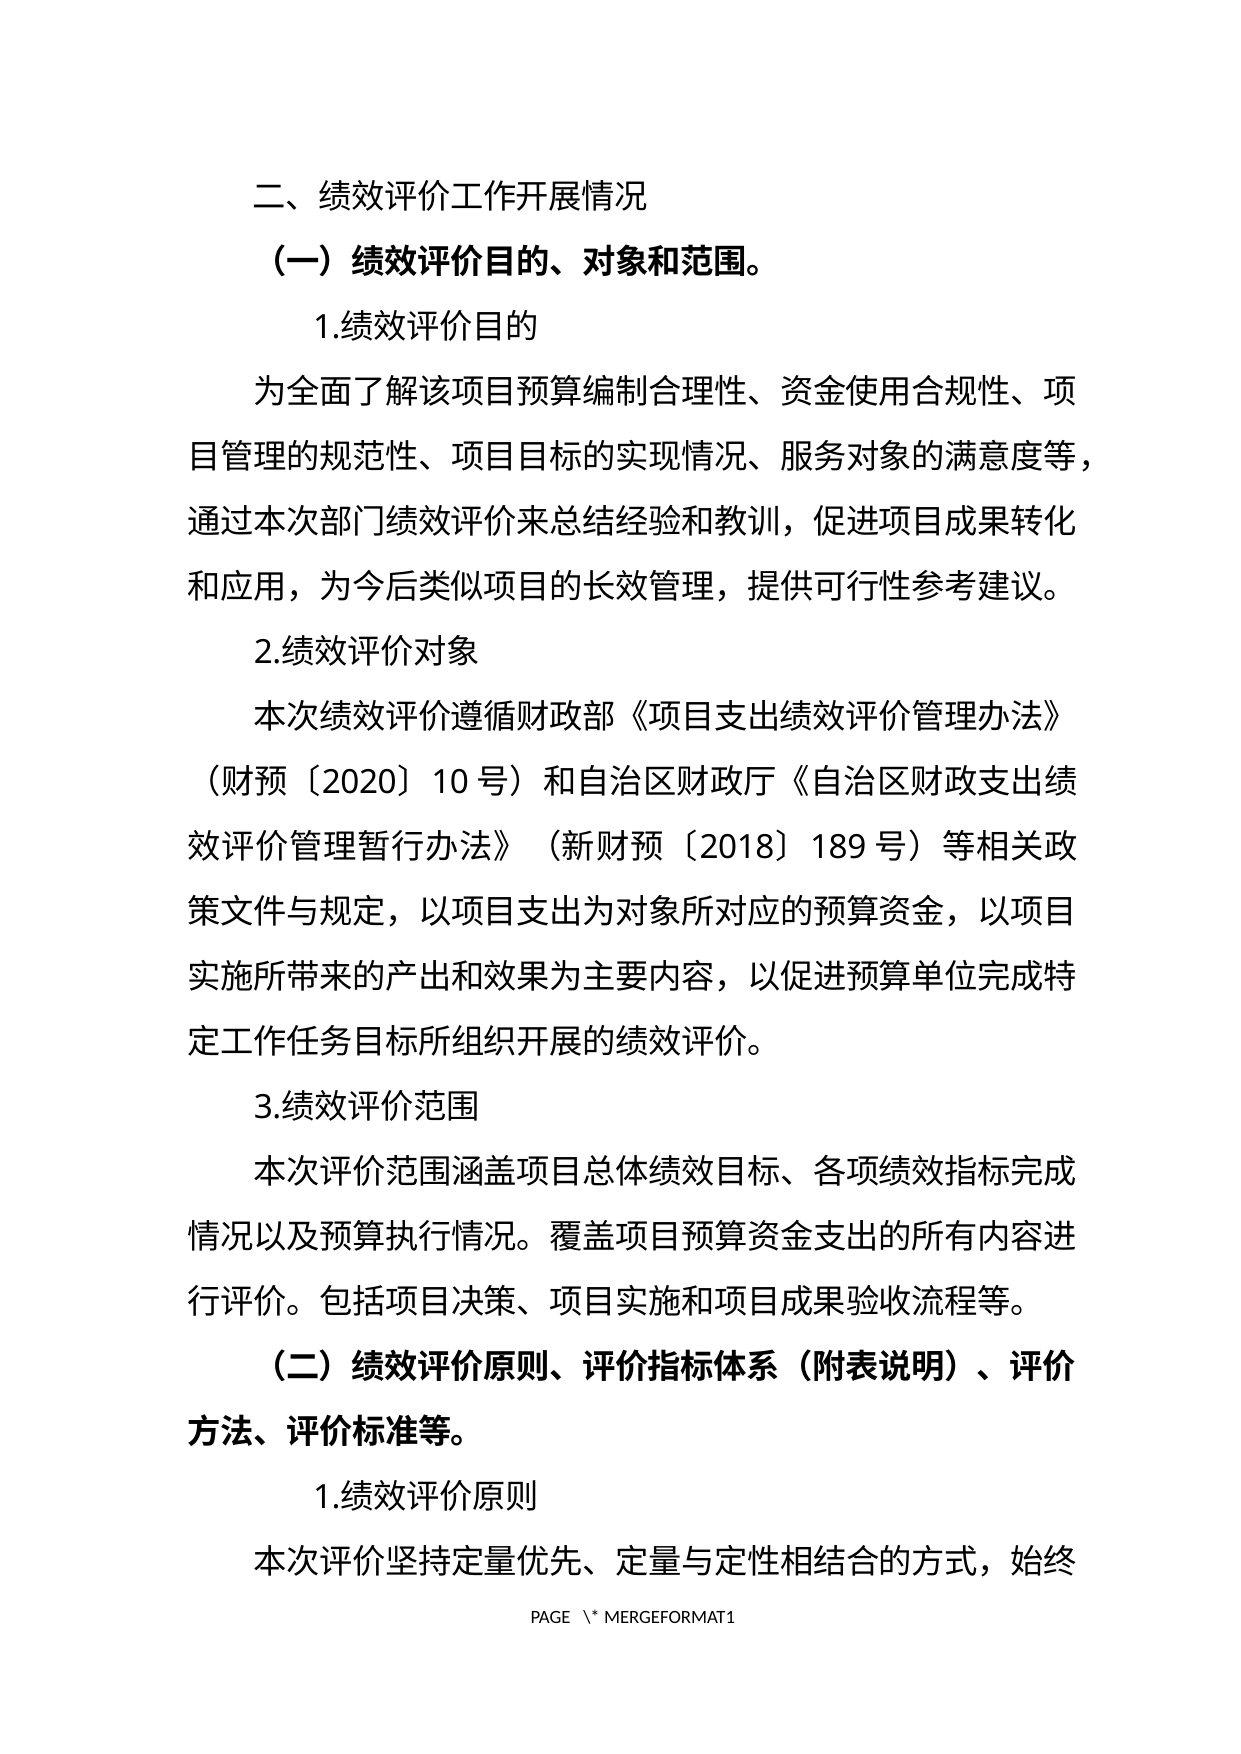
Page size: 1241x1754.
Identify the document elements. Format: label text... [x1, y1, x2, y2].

text （一）绩效评价目的、对象和范围。 [187, 227, 1078, 292]
text （二）绩效评价原则、评价指标体系（附表说明）、评价方法、评价标准等。 [187, 1332, 1078, 1462]
text 二、绩效评价工作开展情况 [187, 162, 1078, 227]
text 1.绩效评价目的 为全面了解该项目预算编制合理性、资金使用合规性、项目管理的规范性、项目目标的实现情况、服务对象的满意度等，通过本次部门绩效评价来总结经验和教训，促进项目成果转化和应用，为今后类似项目的长效管理，提供可行性参考建议。 2.绩效评价对象 本次绩效评价遵循财政部《项目支出绩效评价管理办法》（财预〔2020〕10号）和自治区财政厅《自治区财政支出绩效评价管理暂行办法》（新财预〔2018〕189号）等相关政策文件与规定，以项目支出为对象所对应的预算资金，以项目实施所带来的产出和效果为主要内容，以促进预算单位完成特定工作任务目标所组织开展的绩效评价。 3.绩效评价范围 本次评价范围涵盖项目总体绩效目标、各项绩效指标完成情况以及预算执行情况。覆盖项目预算资金支出的所有内容进行评价。包括项目决策、项目实施和项目成果验收流程等。 [187, 292, 1078, 1332]
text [187, 1462, 1078, 1592]
